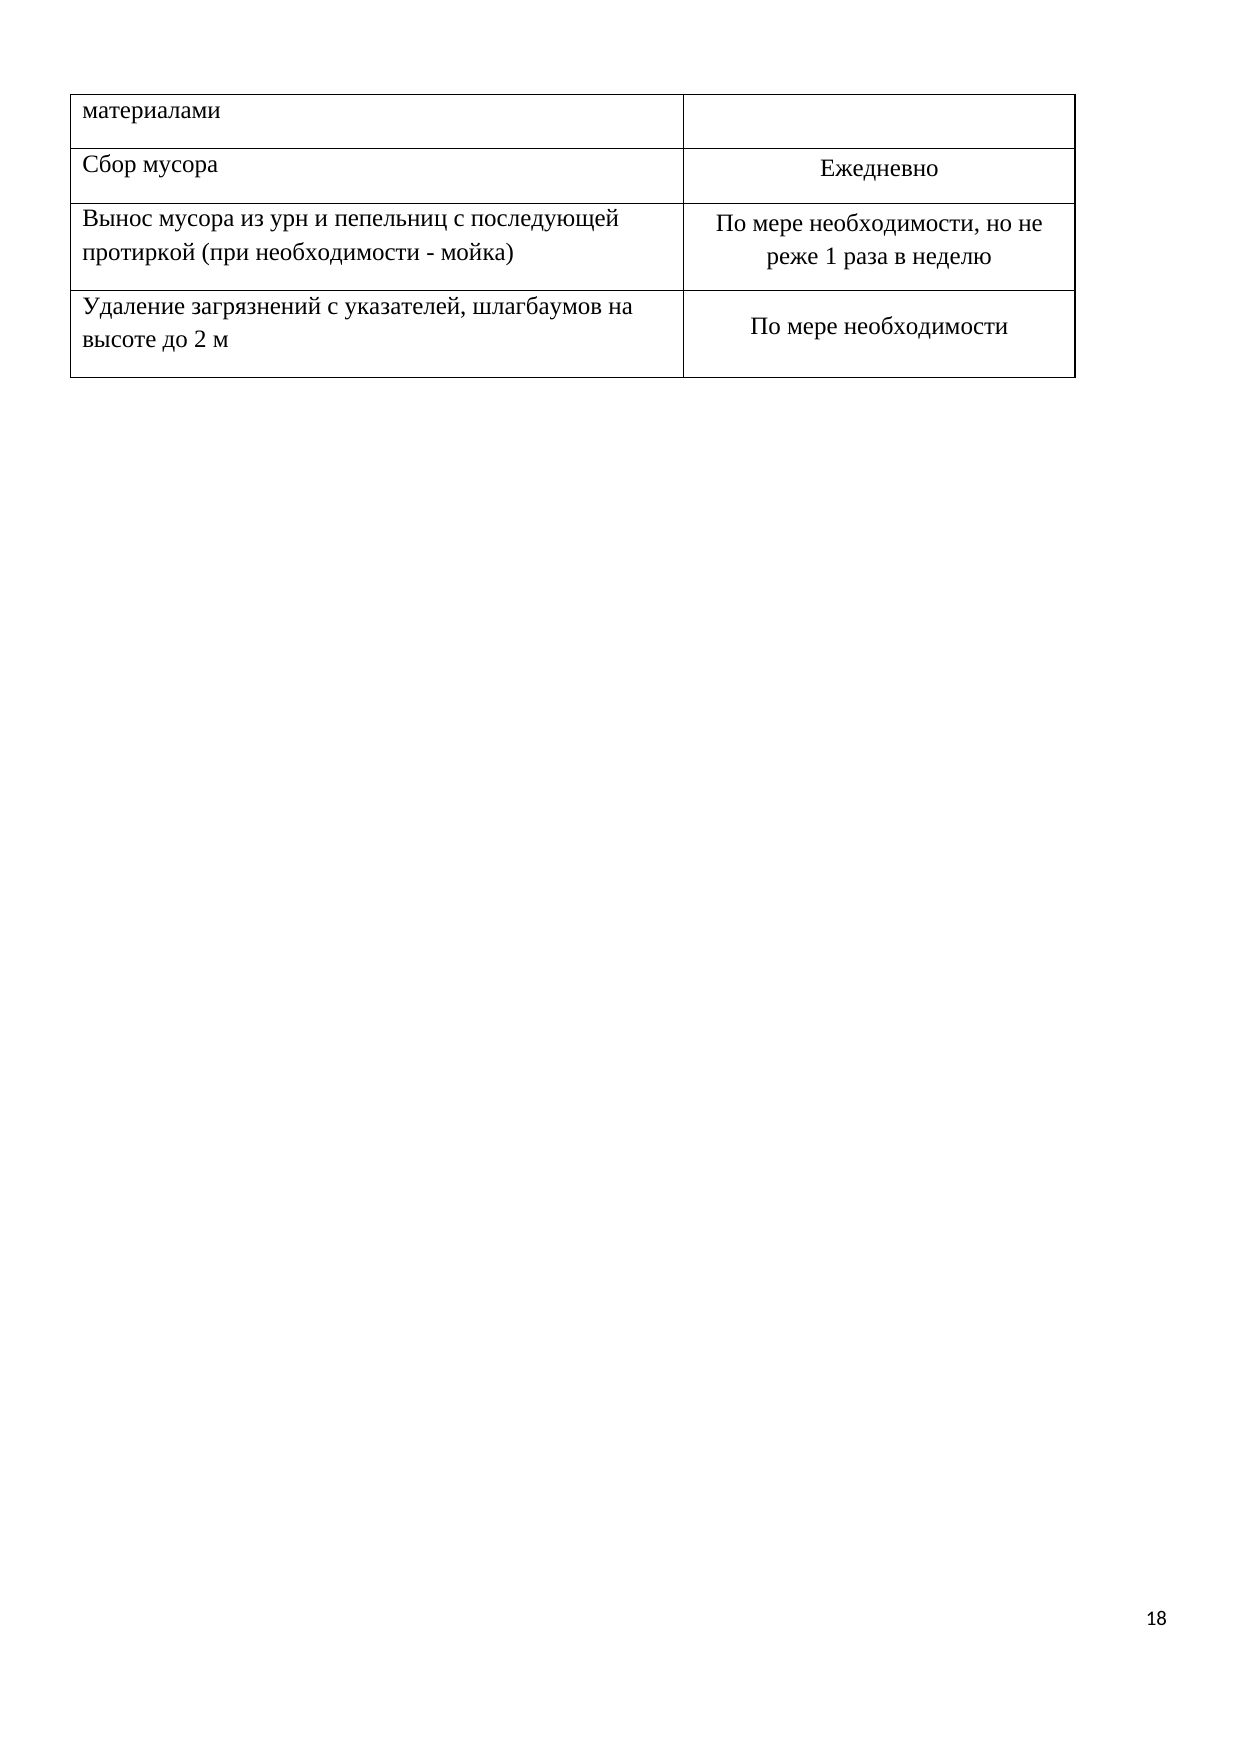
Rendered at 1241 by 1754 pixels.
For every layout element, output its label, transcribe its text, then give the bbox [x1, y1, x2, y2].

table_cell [71, 95, 683, 148]
table_cell Сбор мусора [71, 149, 683, 202]
table_cell По мере необходимости, но не реже 1 раза в неделю [684, 204, 1074, 290]
table_cell По мере необходимости [684, 291, 1074, 377]
table_cell Ежедневно [684, 149, 1074, 202]
table_cell Удаление загрязнений с указателей, шлагбаумов на высоте до 2 м [71, 291, 683, 377]
table_cell Вынос мусора из урн и пепельниц с последующей протиркой (при необходимости - мойка) [71, 204, 683, 290]
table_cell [684, 95, 1074, 148]
